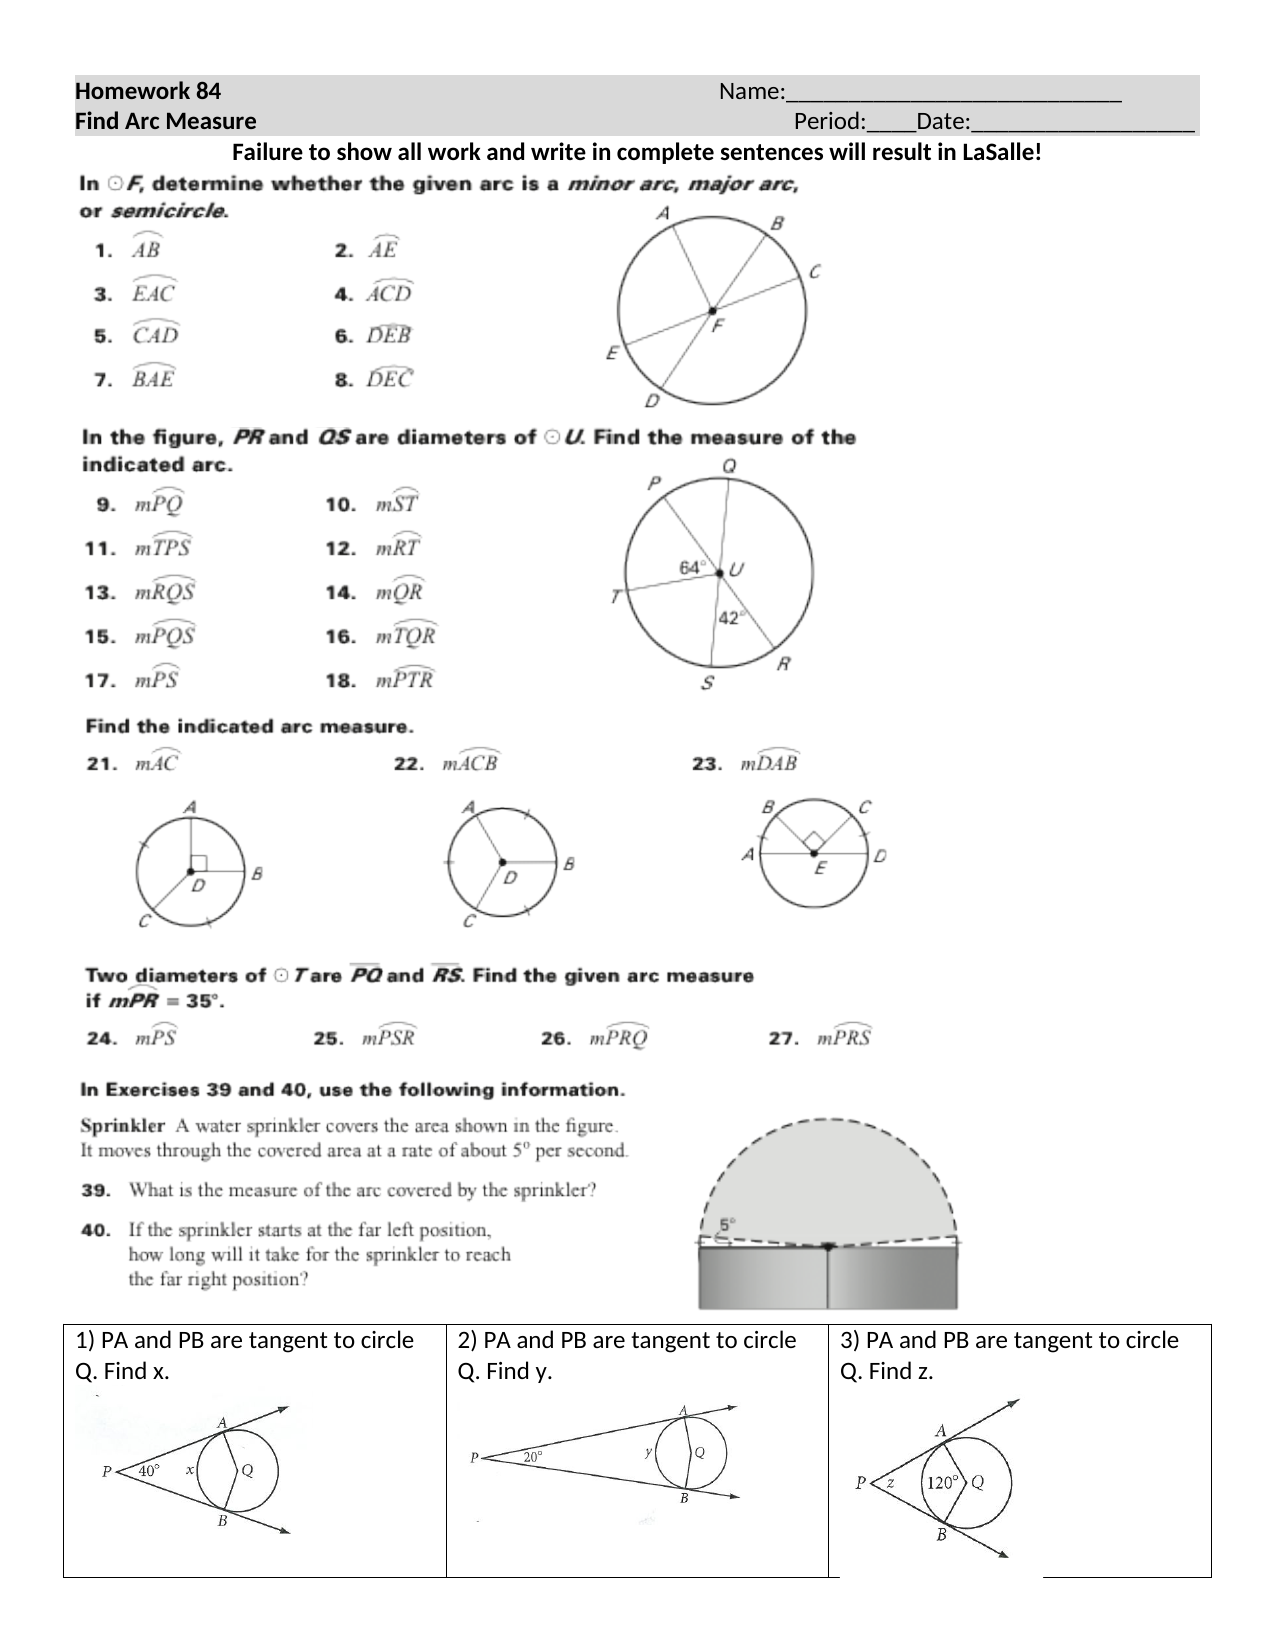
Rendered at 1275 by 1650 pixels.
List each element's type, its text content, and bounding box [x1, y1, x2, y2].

table_header 2) PA and PB are tangent to circle Q. Find y. [447, 1325, 828, 1577]
table_header 1) PA and PB are tangent to circle Q. Find x. [64, 1325, 446, 1577]
picture [75, 166, 971, 1324]
table_header 3) PA and PB are tangent to circle Q. Find z. [829, 1325, 1211, 1577]
text Find Arc Measure Period:____Date:__________________ [75, 106, 1200, 136]
text Homework 84 Name:___________________________ [75, 75, 1200, 106]
text Failure to show all work and write in complete sentences will result in LaSalle! [75, 136, 1200, 167]
